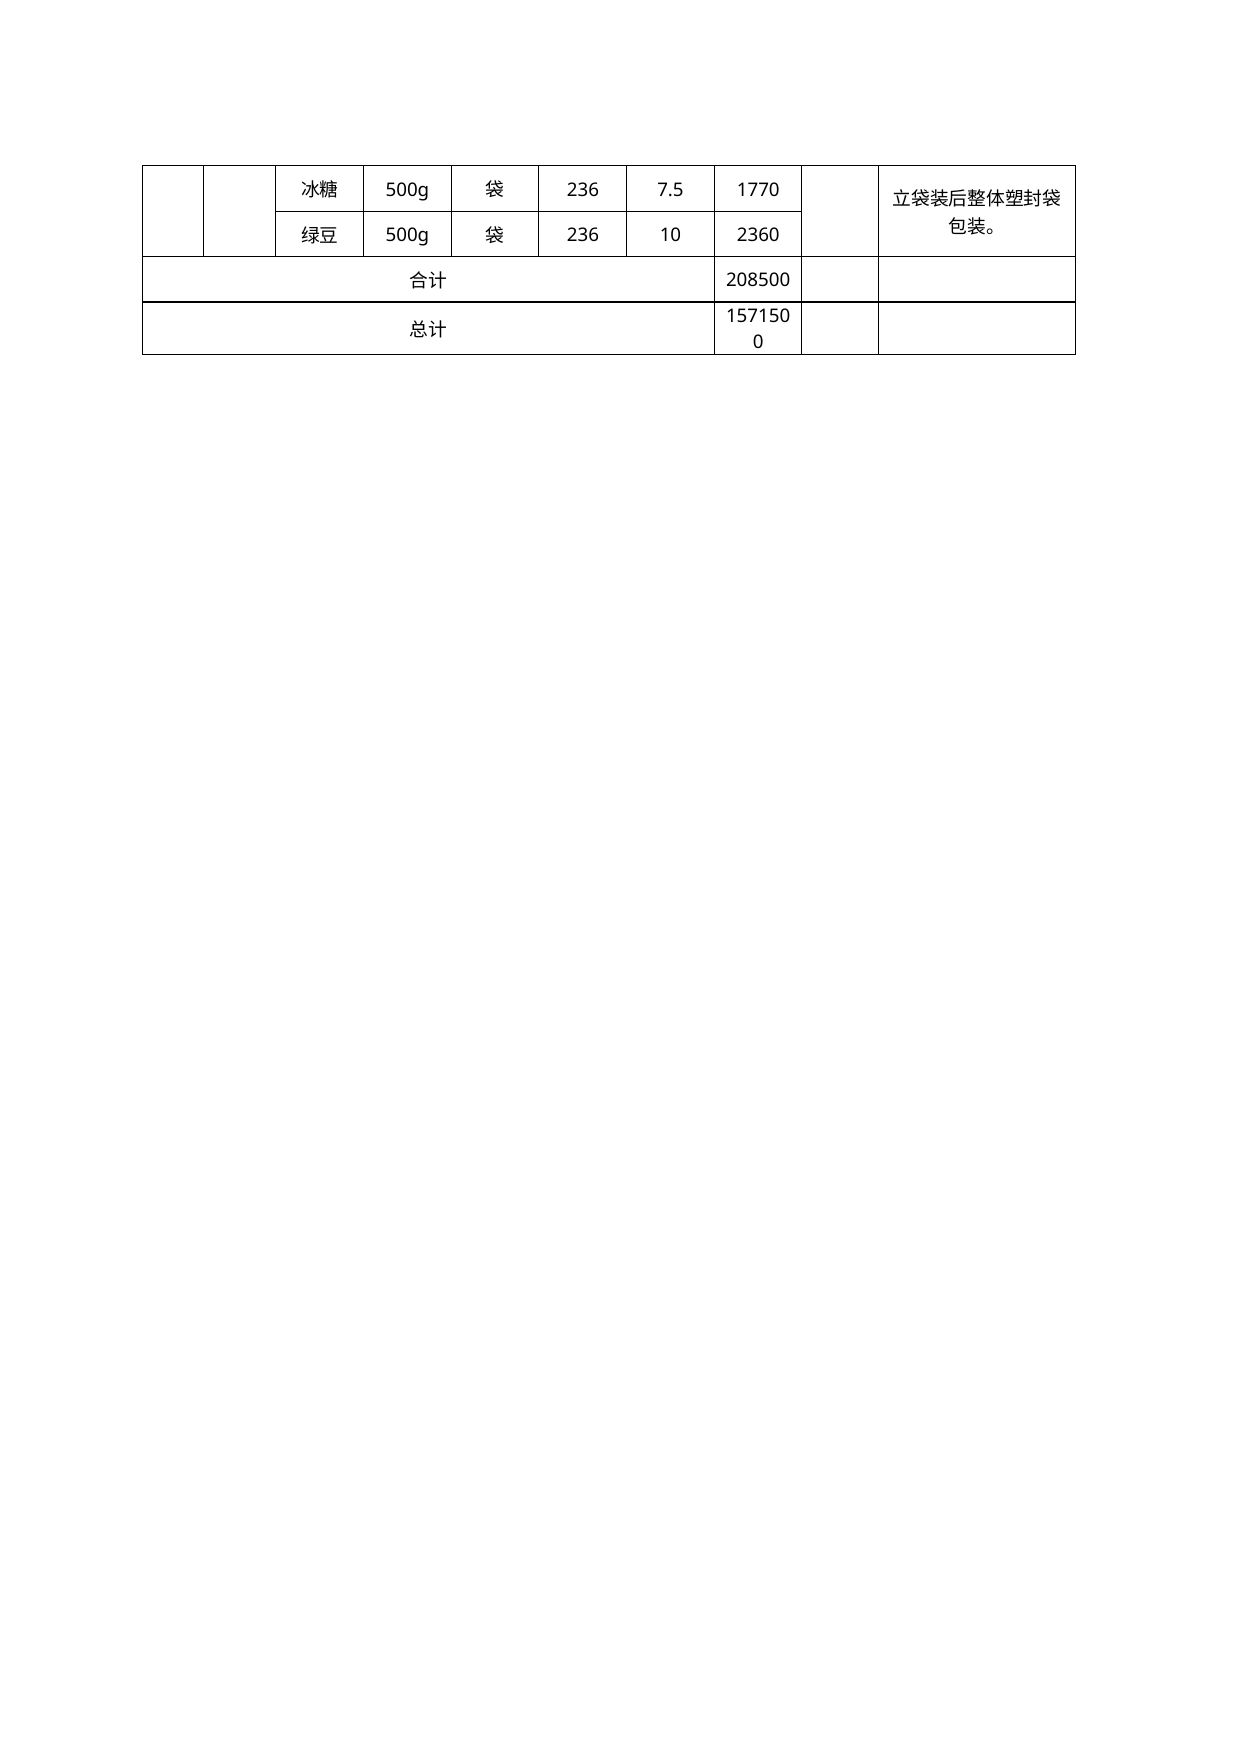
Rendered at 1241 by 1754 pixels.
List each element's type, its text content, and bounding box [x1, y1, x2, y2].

table_cell 7.5 [627, 166, 714, 211]
table_cell 2360 [715, 212, 801, 256]
table_cell 冰糖 [276, 166, 363, 211]
table_cell 绿豆 [276, 212, 363, 256]
table_cell 500g [364, 166, 451, 211]
table_cell 1571500 [715, 303, 801, 353]
table_cell 236 [539, 166, 626, 211]
table_cell 236 [539, 212, 626, 256]
table_cell 合计 [143, 257, 714, 301]
table_cell 208500 [715, 257, 801, 301]
table_cell 总计 [143, 303, 714, 353]
table_cell [802, 303, 878, 353]
table_cell 袋 [452, 212, 538, 256]
table_cell 500g [364, 212, 451, 256]
table_cell 1770 [715, 166, 801, 211]
table_cell 袋 [452, 166, 538, 211]
table_cell [879, 303, 1075, 353]
table_cell [879, 257, 1075, 301]
table_cell 10 [627, 212, 714, 256]
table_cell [879, 166, 1075, 256]
table_cell [802, 257, 878, 301]
